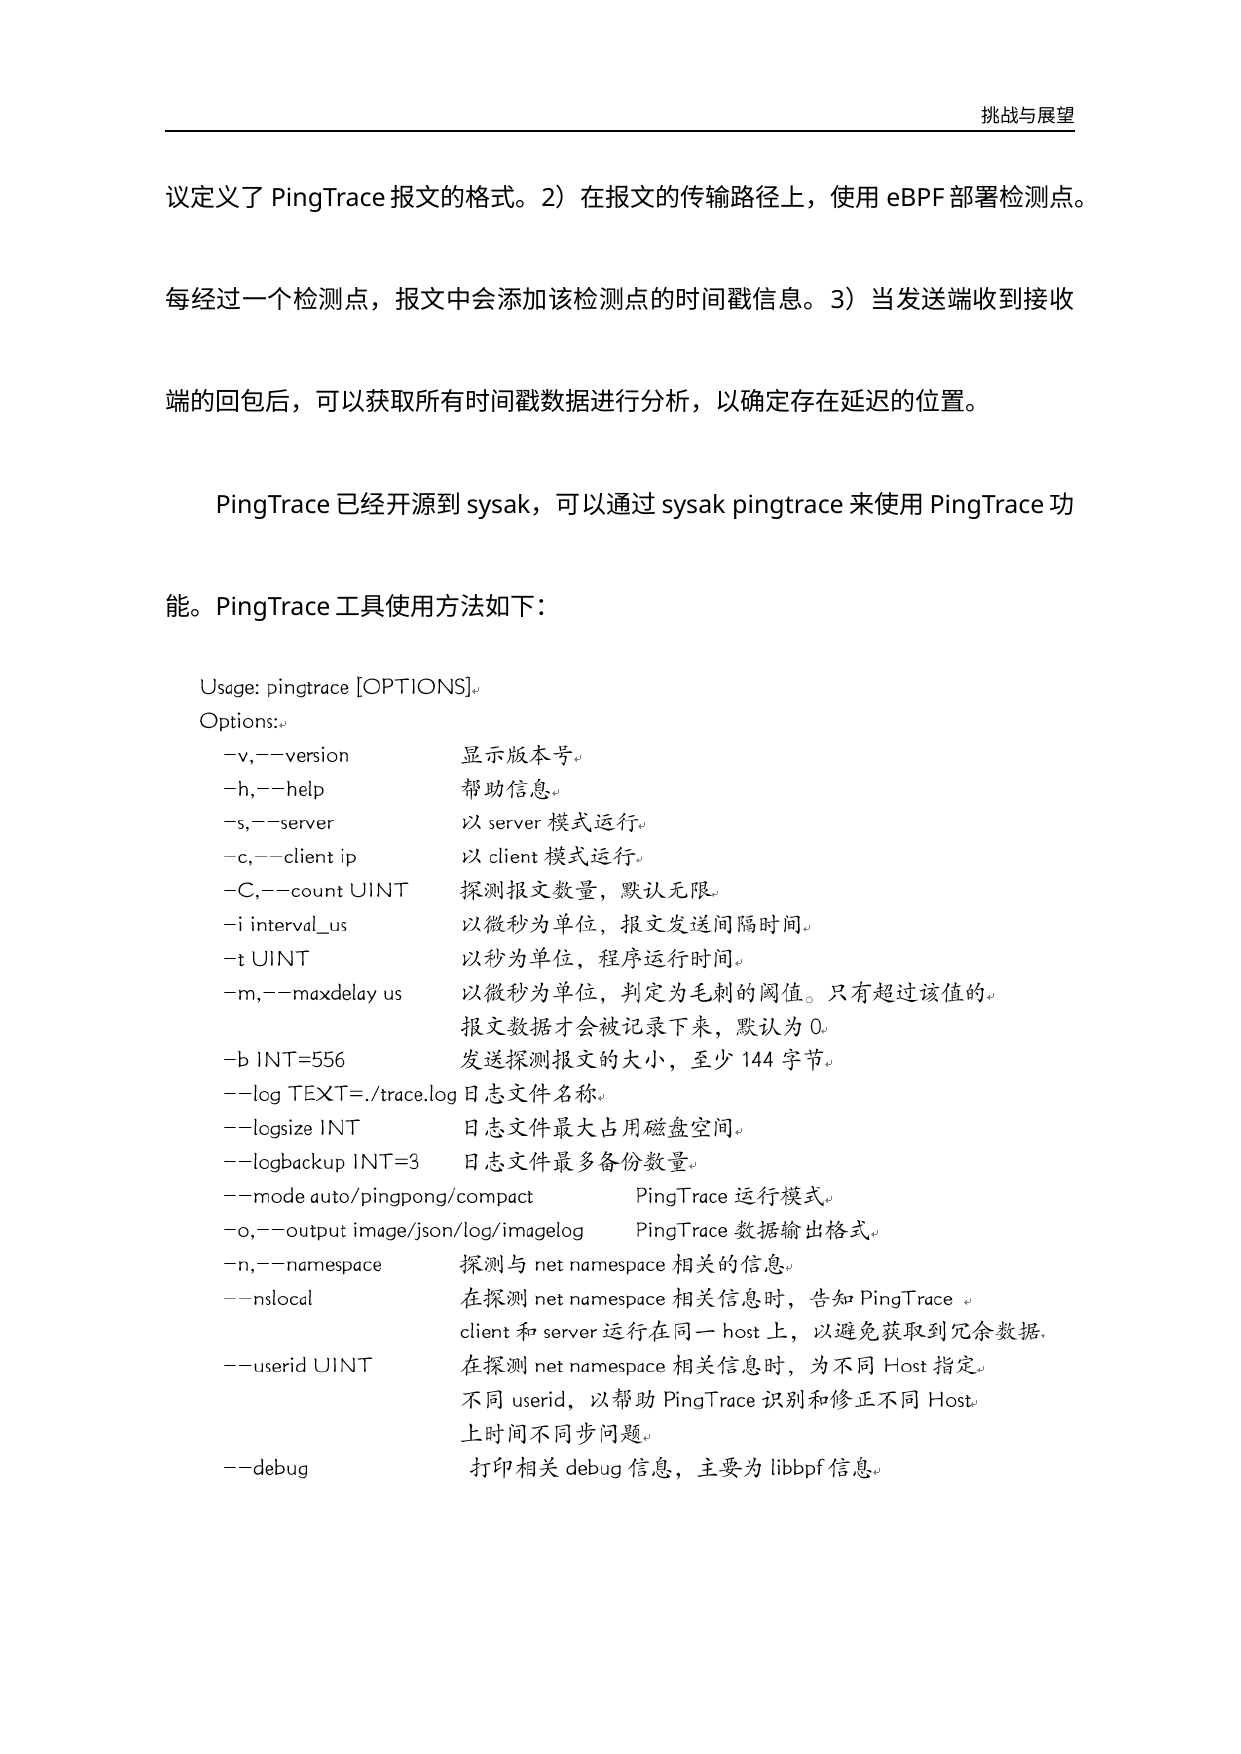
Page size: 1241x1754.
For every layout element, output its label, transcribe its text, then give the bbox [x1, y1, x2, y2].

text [165, 162, 1075, 433]
picture [195, 673, 1045, 1482]
text PingTrace已经开源到sysak，可以通过sysak pingtrace来使用PingTrace功能。PingTrace工具使用方法如下： [165, 469, 1075, 638]
